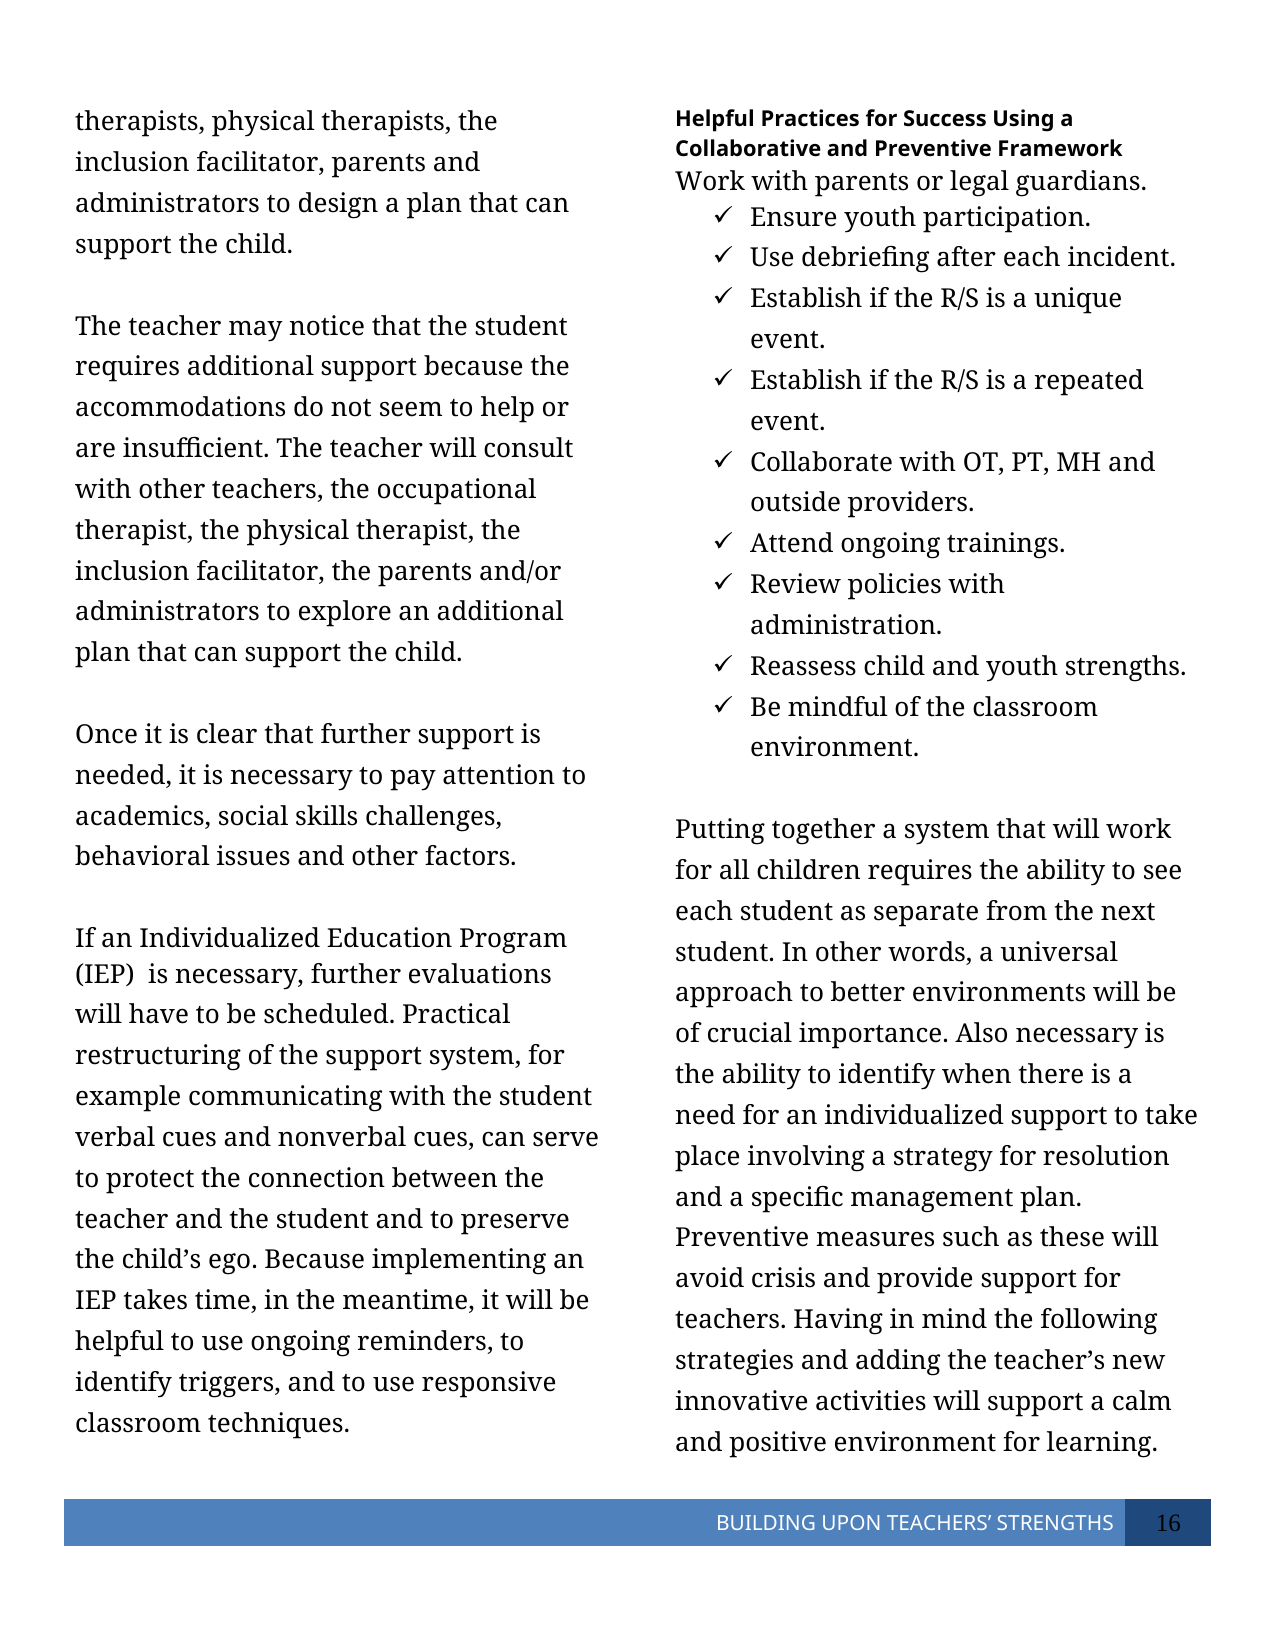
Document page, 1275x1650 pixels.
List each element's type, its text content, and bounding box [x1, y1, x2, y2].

list Ensure youth participation. [712, 198, 1200, 234]
list Use debriefing after each incident. [712, 239, 1200, 274]
list Reassess child and youth strengths. [712, 647, 1200, 683]
list Establish if the R/S is a unique event. [712, 280, 1200, 356]
text If an Individualized Education Program [75, 920, 600, 955]
list Be mindful of the classroom environment. [712, 688, 1200, 764]
text Work with parents or legal guardians. [675, 163, 1200, 198]
list Establish if the R/S is a repeated event. [712, 361, 1200, 438]
text Helpful Practices for Success Using a Collaborative and Preventive Framework [675, 103, 1200, 163]
list Collaborate with OT, PT, MH and outside providers. [712, 443, 1200, 519]
list Review policies with administration. [712, 566, 1200, 642]
text The teacher may notice that the student requires additional support because the accommodations do not seem to help or are insufficient. The teacher will consult with other teachers, the occupational therapist, the physical therapist, the inclusion facilitator, the parents and/or administrators to explore an additional plan that can support the child. [75, 307, 600, 669]
list Attend ongoing trainings. [712, 525, 1200, 560]
text (IEP) is necessary, further evaluations will have to be scheduled. Practical restructuring of the support system, for example communicating with the student verbal cues and nonverbal cues, can serve to protect the connection between the teacher and the student and to preserve the child’s ego. Because implementing an IEP takes time, in the meantime, it will be helpful to use ongoing reminders, to identify triggers, and to use responsive classroom techniques. [75, 955, 600, 1440]
text Once it is clear that further support is needed, it is necessary to pay attention to academics, social skills challenges, behavioral issues and other factors. [75, 716, 600, 873]
text Putting together a system that will work for all children requires the ability to see each student as separate from the next student. In other words, a universal approach to better environments will be of crucial importance. Also necessary is the ability to identify when there is a need for an individualized support to take place involving a strategy for resolution and a specific management plan. Preventive measures such as these will avoid crisis and provide support for teachers. Having in mind the following strategies and adding the teacher’s new innovative activities will support a calm and positive environment for learning. [675, 811, 1200, 1459]
